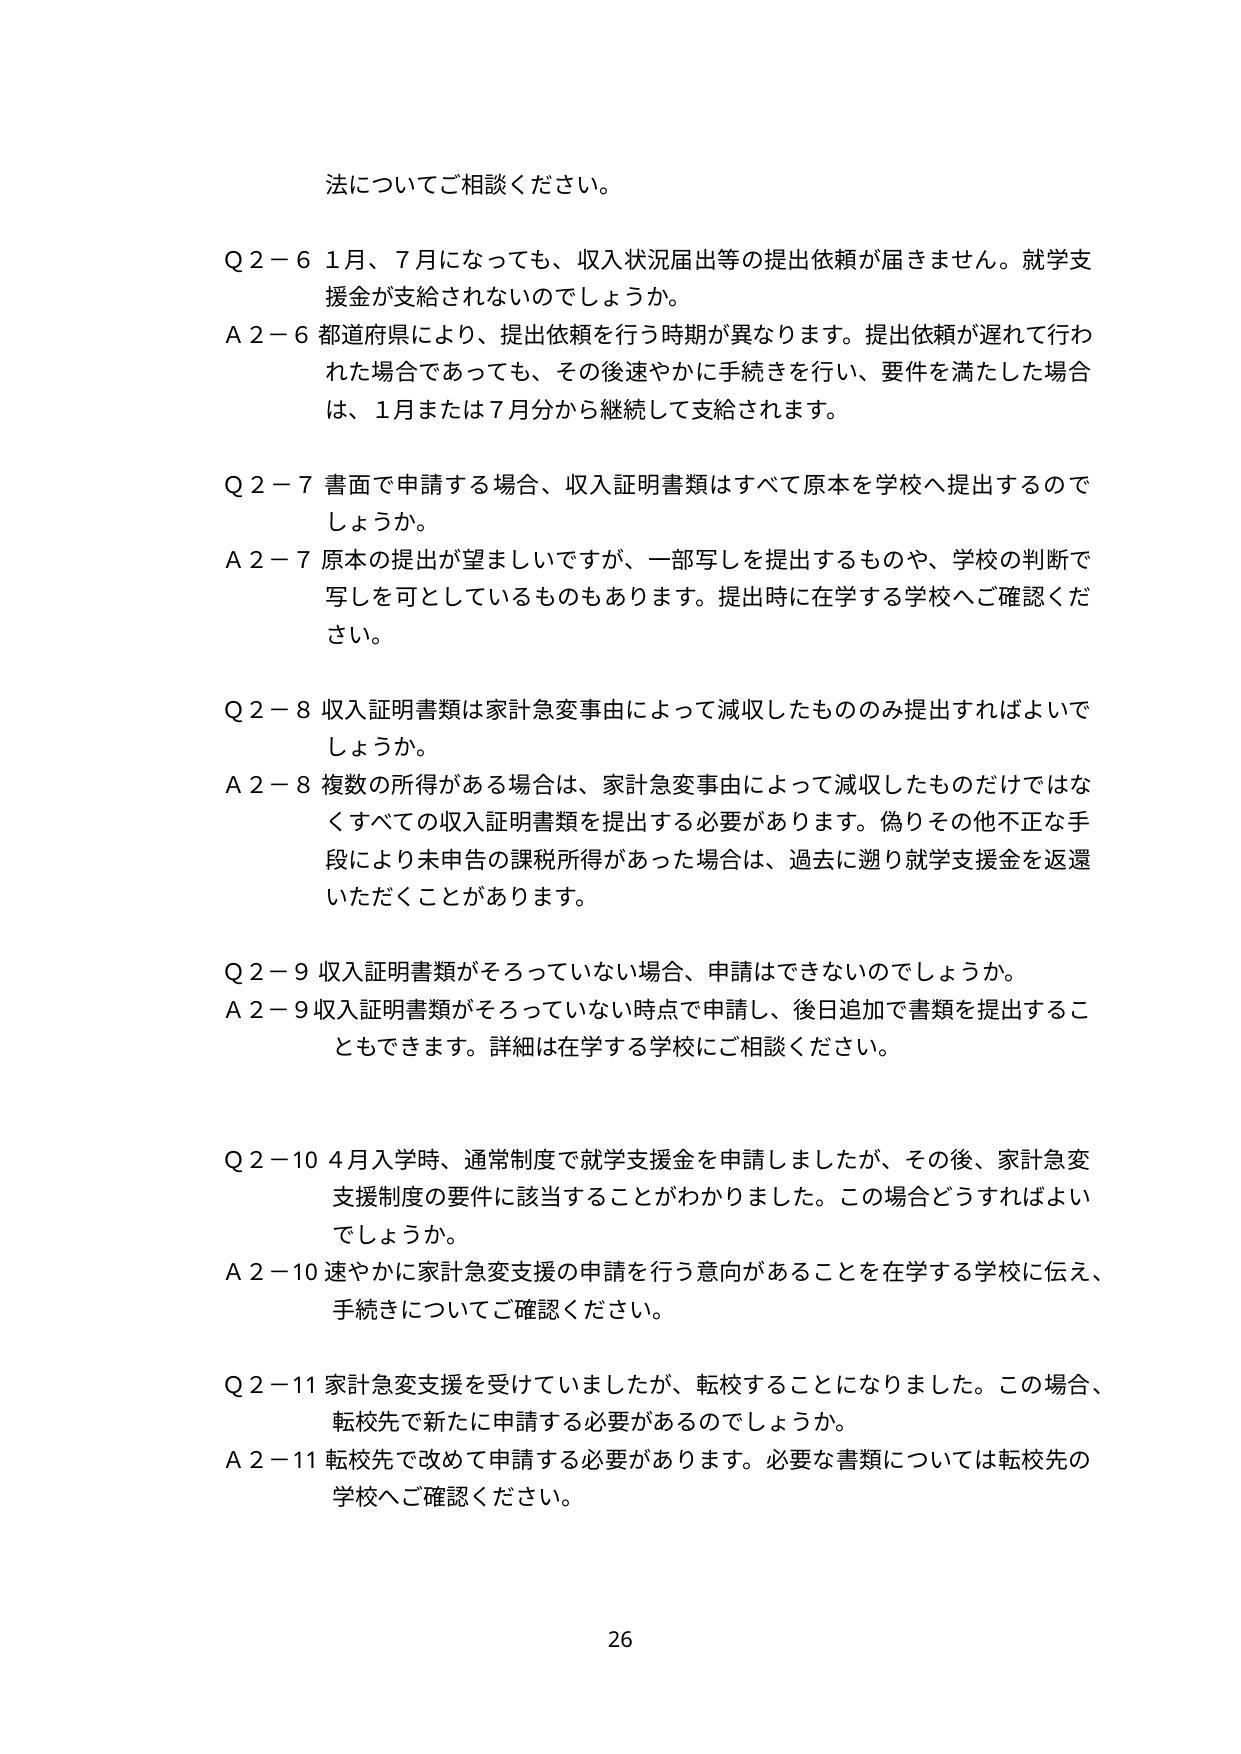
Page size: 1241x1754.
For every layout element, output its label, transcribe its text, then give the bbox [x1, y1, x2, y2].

list Ａ２－８ 複数の所得がある場合は、家計急変事由によって減収したものだけではなくすべての収入証明書類を提出する必要があります。偽りその他不正な手段により未申告の課税所得があった場合は、過去に遡り就学支援金を返還いただくことがあります。 [222, 764, 1092, 914]
list Ｑ２－６ １月、７月になっても、収入状況届出等の提出依頼が届きません。就学支援金が支給されないのでしょうか。 [222, 239, 1092, 314]
list Ｑ２－７ 書面で申請する場合、収入証明書類はすべて原本を学校へ提出するのでしょうか。 [222, 464, 1092, 539]
list Ｑ２－10 ４月入学時、通常制度で就学支援金を申請しましたが、その後、家計急変支援制度の要件に該当することがわかりました。この場合どうすればよいでしょうか。 [222, 1139, 1092, 1252]
list Ａ２－11 転校先で改めて申請する必要があります。必要な書類については転校先の学校へご確認ください。 [222, 1439, 1092, 1514]
list Ｑ２－11 家計急変支援を受けていましたが、転校することになりました。この場合、転校先で新たに申請する必要があるのでしょうか。 [222, 1364, 1092, 1439]
list Ａ２－10 速やかに家計急変支援の申請を行う意向があることを在学する学校に伝え、手続きについてご確認ください。 [222, 1252, 1092, 1327]
list Ｑ２－８ 収入証明書類は家計急変事由によって減収したもののみ提出すればよいでしょうか。 [222, 689, 1092, 764]
list Ａ２－７ 原本の提出が望ましいですが、一部写しを提出するものや、学校の判断で写しを可としているものもあります。提出時に在学する学校へご確認ください。 [222, 539, 1092, 652]
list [222, 164, 1092, 202]
list Ａ２－９収入証明書類がそろっていない時点で申請し、後日追加で書類を提出することもできます。詳細は在学する学校にご相談ください。 [222, 989, 1092, 1102]
list Ｑ２－９ 収入証明書類がそろっていない場合、申請はできないのでしょうか。 [222, 952, 1092, 989]
list Ａ２－６ 都道府県により、提出依頼を行う時期が異なります。提出依頼が遅れて行われた場合であっても、その後速やかに手続きを行い、要件を満たした場合は、１月または７月分から継続して支給されます。 [222, 314, 1092, 427]
